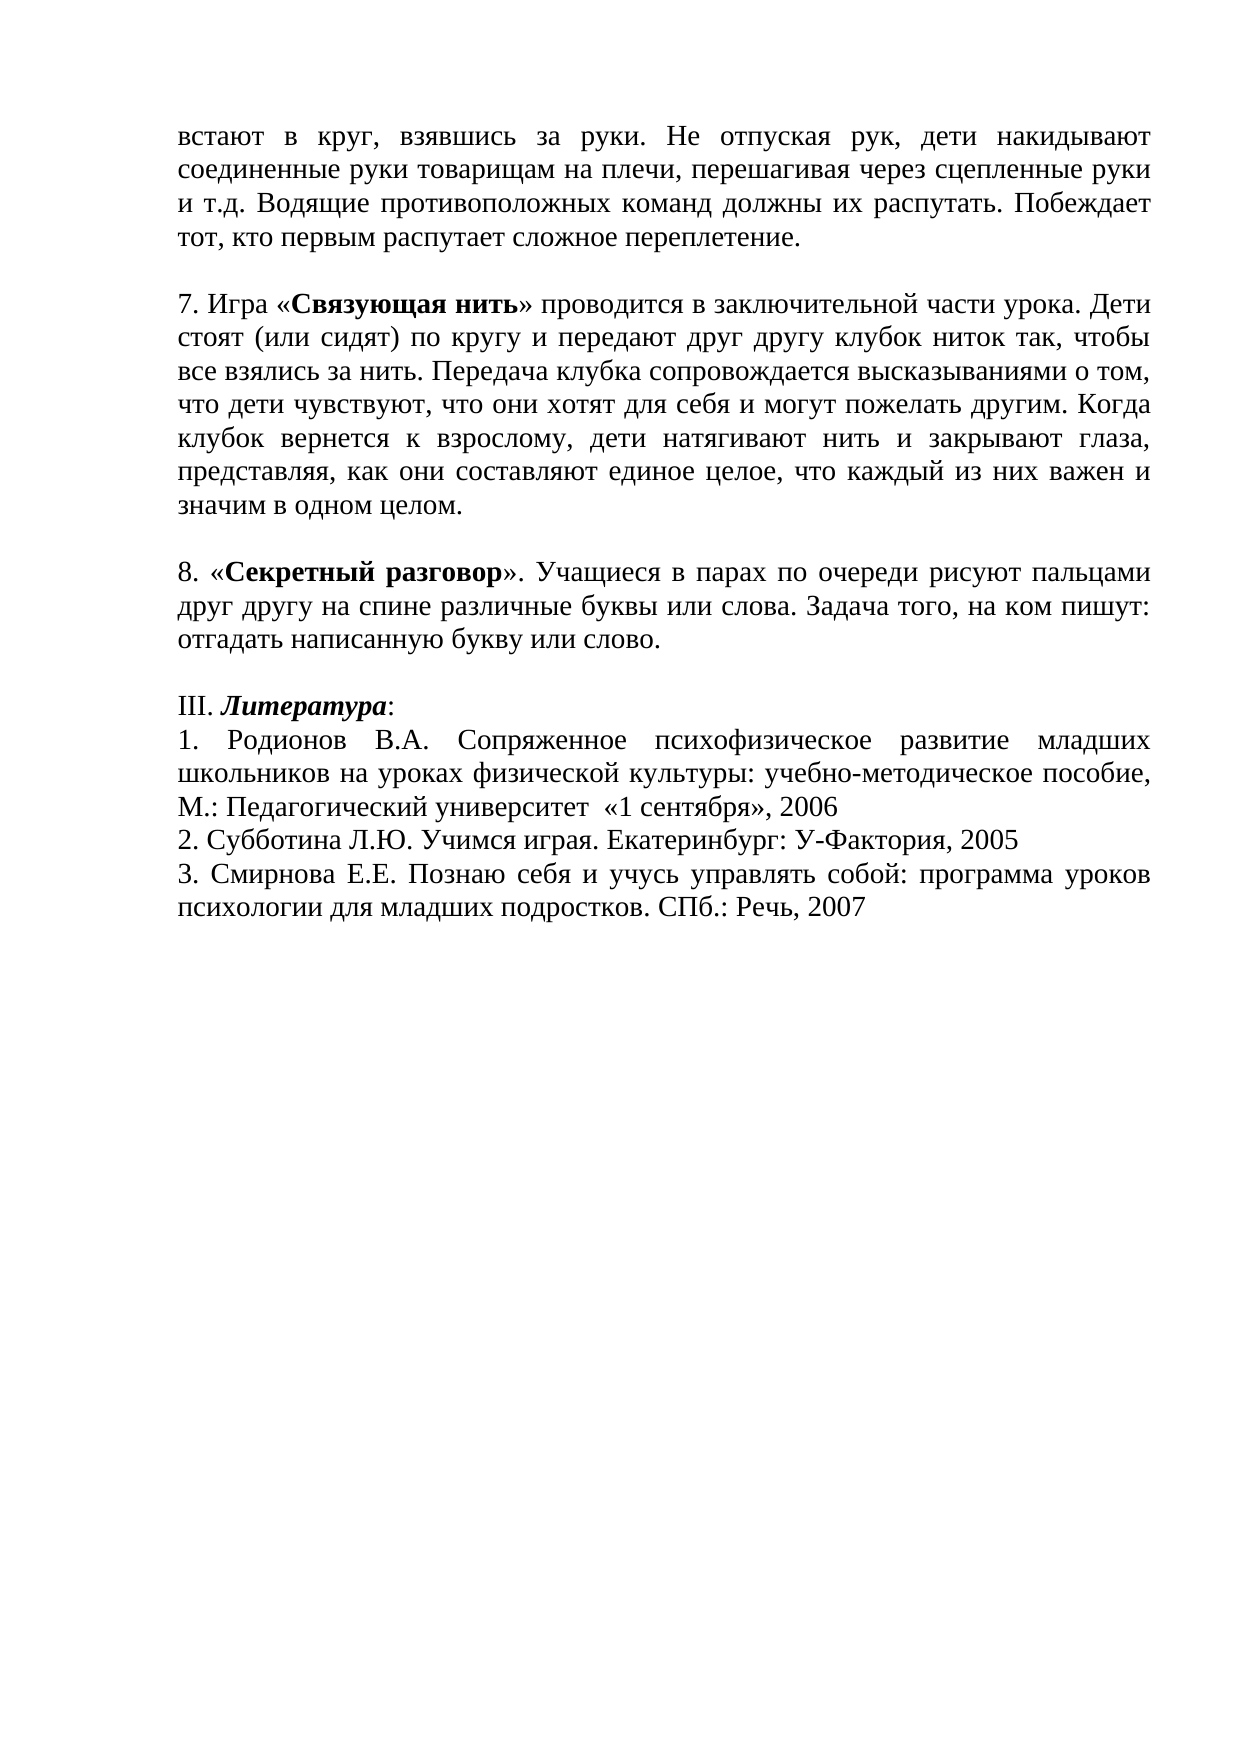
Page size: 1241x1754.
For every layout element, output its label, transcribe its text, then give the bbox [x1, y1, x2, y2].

text 7. Игра «Связующая нить» проводится в заключительной части урока. Дети стоят (или сидят) по кругу и передают друг другу клубок ниток так, чтобы все взялись за нить. Передача клубка сопровождается высказываниями о том, что дети чувствуют, что они хотят для себя и могут пожелать другим. Когда клубок вернется к взрослому, дети натягивают нить и закрывают глаза, представляя, как они составляют единое целое, что каждый из них важен и значим в одном целом. [177, 286, 1152, 521]
text III. Литература: [177, 688, 1152, 722]
text 8. «Секретный разговор». Учащиеся в парах по очереди рисуют пальцами друг другу на спине различные буквы или слова. Задача того, на ком пишут: отгадать написанную букву или слово. [177, 554, 1152, 655]
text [177, 118, 1152, 252]
text 1. Родионов В.А. Сопряженное психофизическое развитие младших школьников на уроках физической культуры: учебно-методическое пособие, М.: Педагогический университет «1 сентября», 2006 [177, 722, 1152, 822]
text 2. Субботина Л.Ю. Учимся играя. Екатеринбург: У-Фактория, 2005 [177, 822, 1152, 856]
text 3. Смирнова Е.Е. Познаю себя и учусь управлять собой: программа уроков психологии для младших подростков. СПб.: Речь, 2007 [177, 856, 1152, 923]
